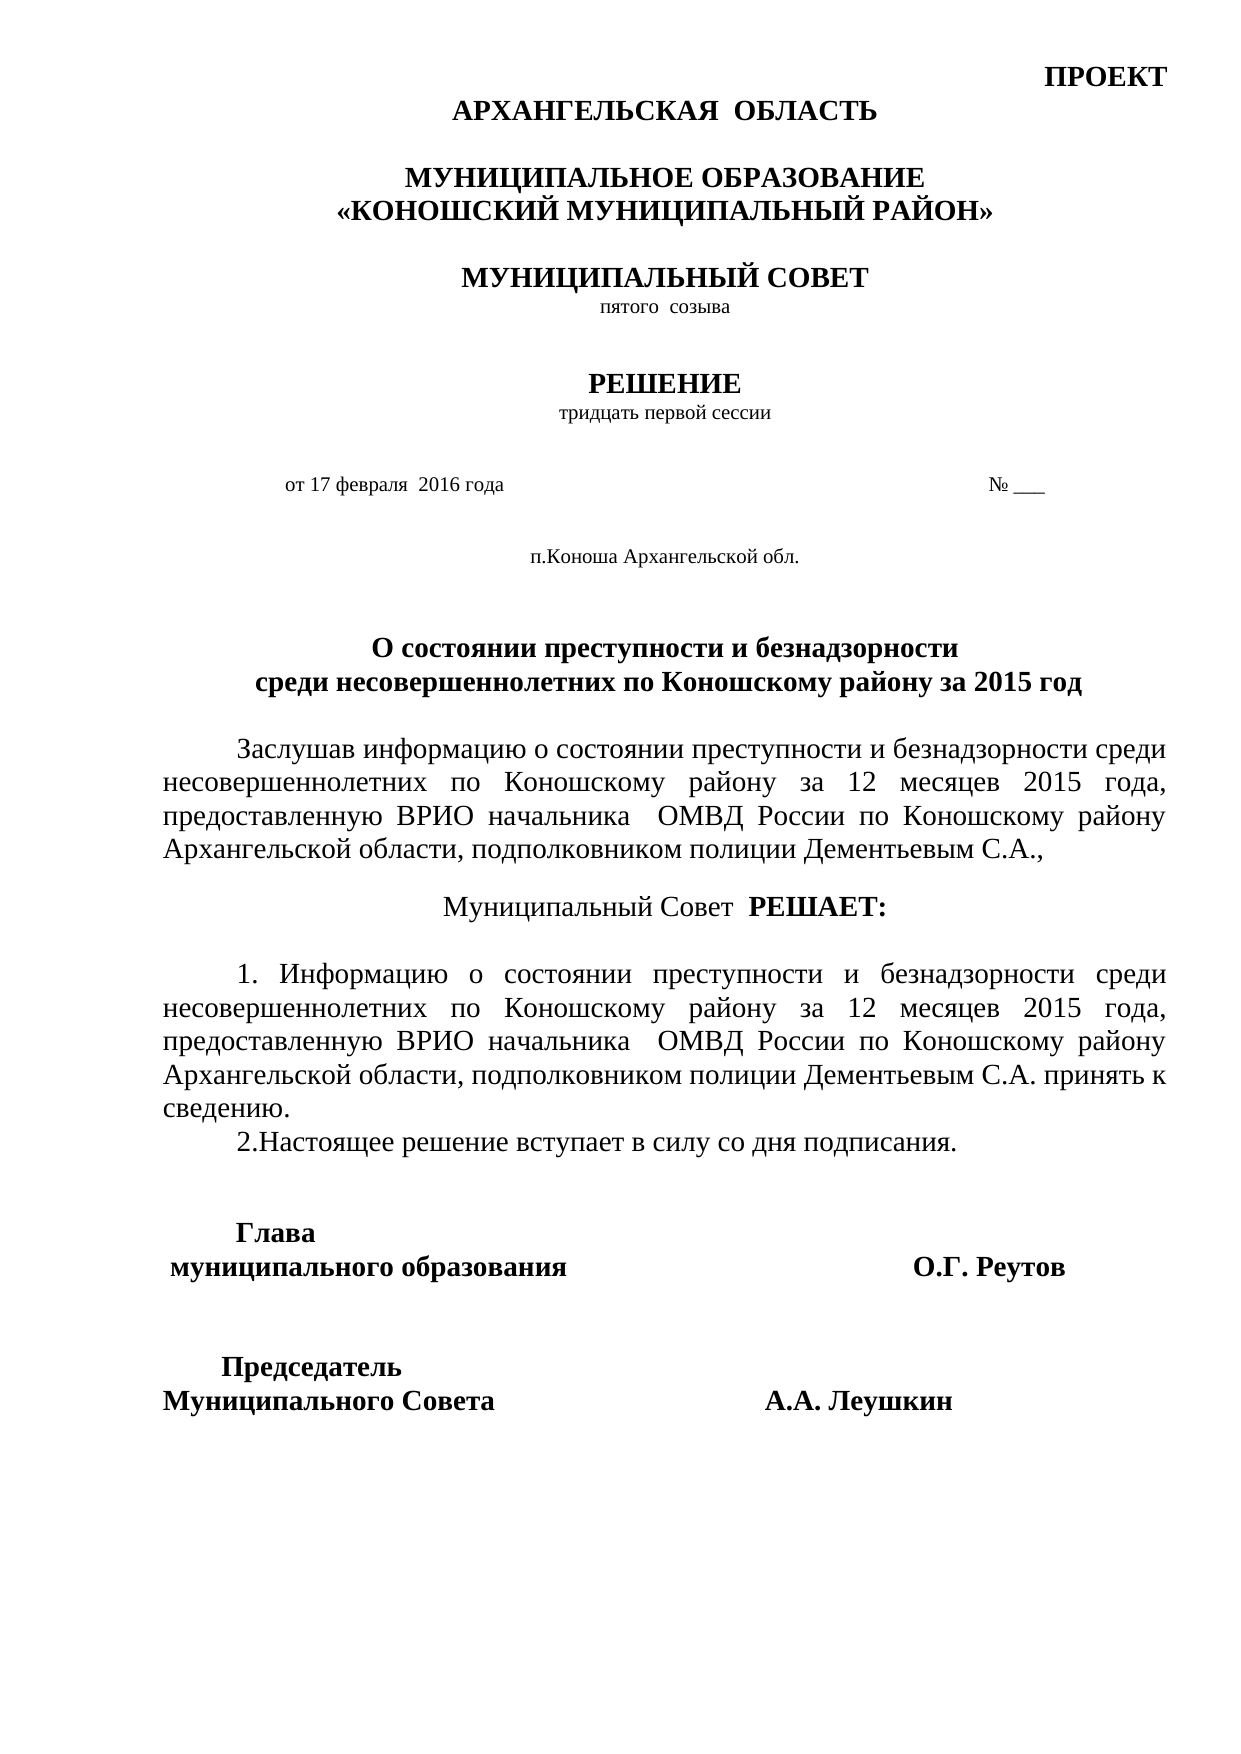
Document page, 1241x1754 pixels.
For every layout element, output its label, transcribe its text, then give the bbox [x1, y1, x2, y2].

text «КОНОШСКИЙ МУНИЦИПАЛЬНЫЙ РАЙОН» [163, 193, 1167, 227]
text МУНИЦИПАЛЬНЫЙ СОВЕТ [163, 260, 1167, 294]
text 2.Настоящее решение вступает в силу со дня подписания. [163, 1124, 1167, 1157]
text п.Коноша Архангельской обл. [163, 544, 1167, 568]
text Муниципальный Совет РЕШАЕТ: [163, 889, 1167, 923]
text среди несовершеннолетних по Коношскому району за 2015 год [163, 664, 1167, 697]
text Глава [163, 1215, 1167, 1249]
text ПРОЕКТ [163, 59, 1167, 93]
text РЕШЕНИЕ [163, 366, 1167, 399]
text АРХАНГЕЛЬСКАЯ ОБЛАСТЬ [163, 93, 1167, 126]
text от 17 февраля 2016 года № ___ [163, 472, 1167, 496]
text муниципального образования О.Г. Реутов [163, 1249, 1167, 1282]
text пятого созыва [163, 294, 1167, 318]
text Заслушав информацию о состоянии преступности и безнадзорности среди несовершеннолетних по Коношскому району за 12 месяцев 2015 года, предоставленную ВРИО начальника ОМВД России по Коношскому району Архангельской области, подполковником полиции Дементьевым С.А., [163, 731, 1167, 865]
text О состоянии преступности и безнадзорности [163, 630, 1167, 664]
text Председатель [163, 1349, 1167, 1383]
text тридцать первой сессии [163, 399, 1167, 424]
text Муниципального Совета А.А. Леушкин [163, 1383, 1167, 1416]
text 1. Информацию о состоянии преступности и безнадзорности среди несовершеннолетних по Коношскому району за 12 месяцев 2015 года, предоставленную ВРИО начальника ОМВД России по Коношскому району Архангельской области, подполковником полиции Дементьевым С.А. принять к сведению. [163, 956, 1167, 1124]
text МУНИЦИПАЛЬНОЕ ОБРАЗОВАНИЕ [163, 160, 1167, 193]
